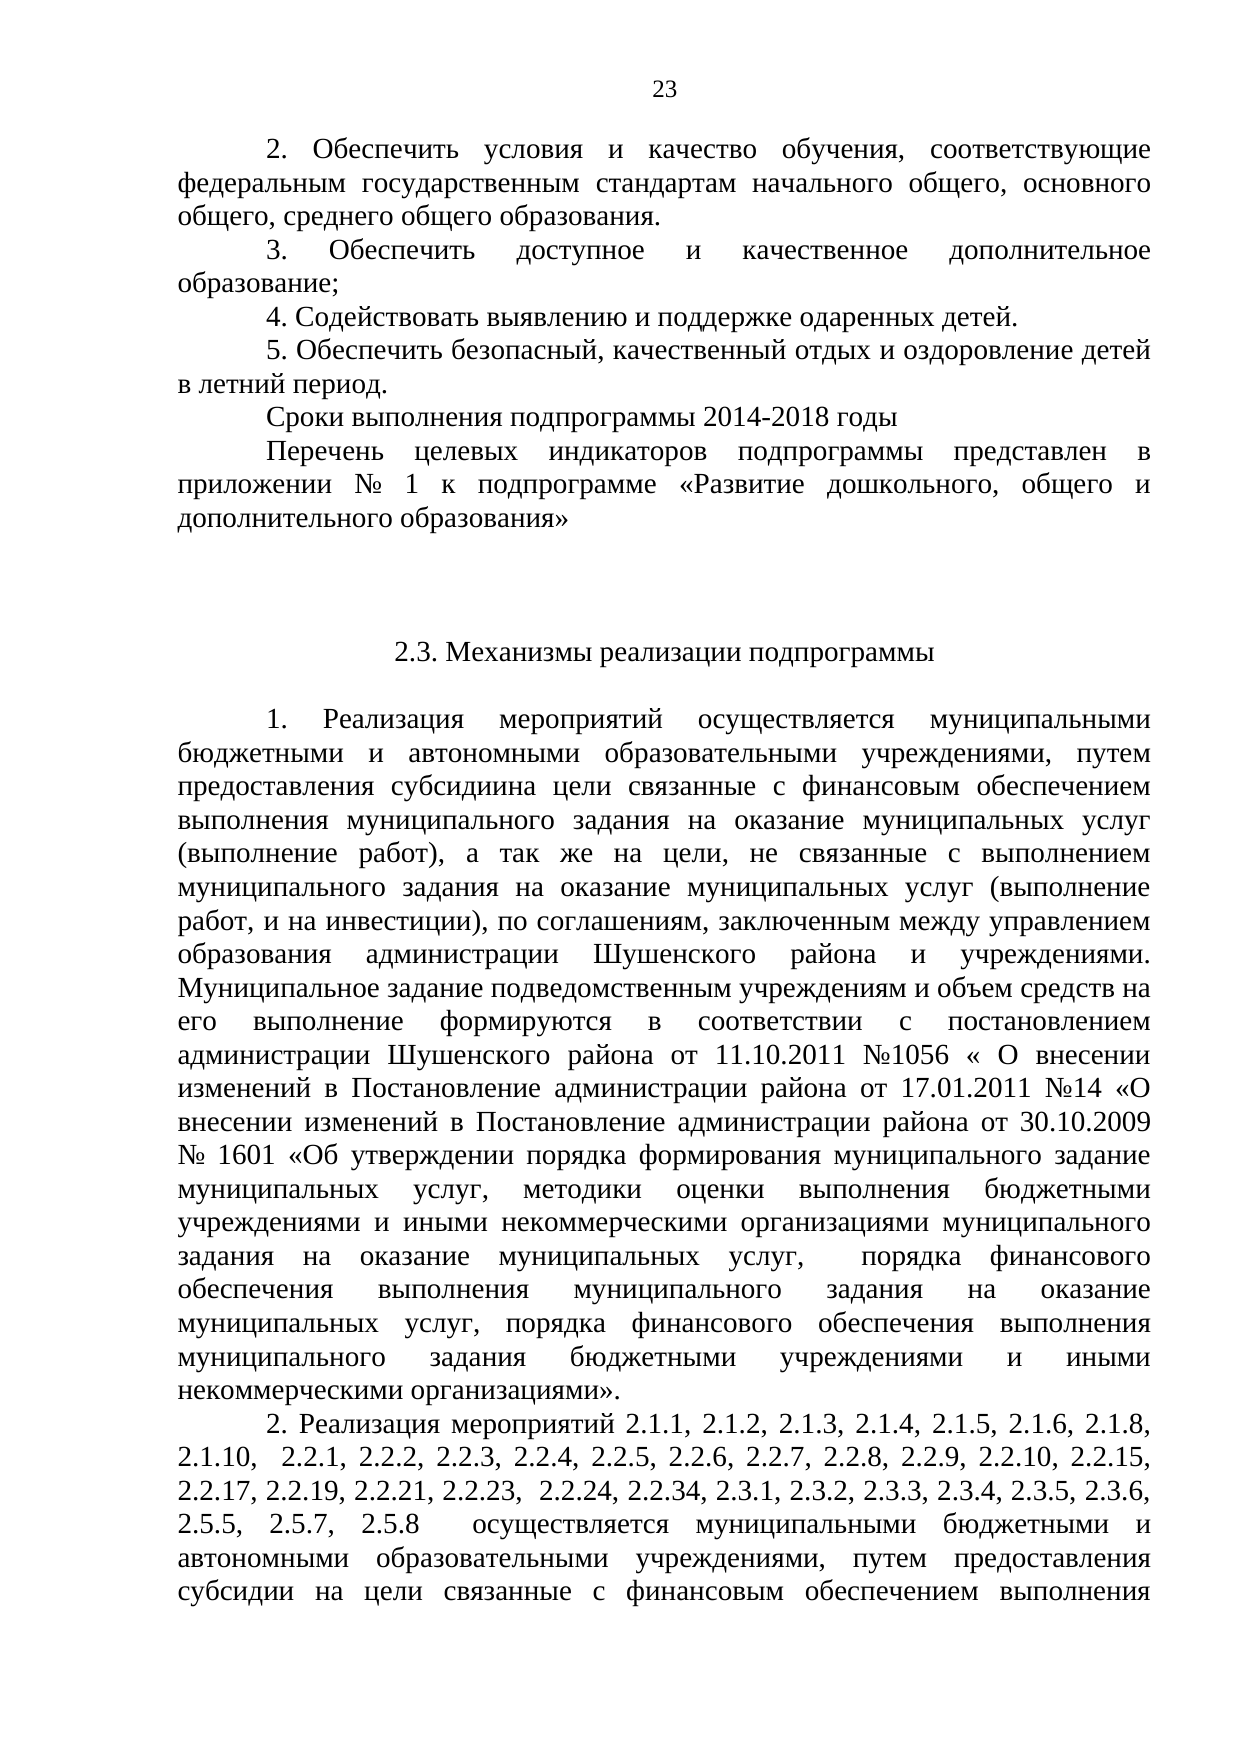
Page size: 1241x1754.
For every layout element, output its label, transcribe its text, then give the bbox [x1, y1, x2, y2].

text 2.3. Механизмы реализации подпрограммы [177, 634, 1152, 668]
text 2. Обеспечить условия и качество обучения, соответствующие федеральным государственным стандартам начального общего, основного общего, среднего общего образования. [177, 131, 1152, 232]
text 4. Содействовать выявлению и поддержке одаренных детей. [177, 299, 1152, 332]
text 3. Обеспечить доступное и качественное дополнительное образование; [177, 232, 1152, 299]
text 5. Обеспечить безопасный, качественный отдых и оздоровление детей в летний период. [177, 332, 1152, 399]
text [177, 1406, 1152, 1607]
text Сроки выполнения подпрограммы 2014-2018 годы [177, 399, 1152, 433]
text Перечень целевых индикаторов подпрограммы представлен в приложении № 1 к подпрограмме «Развитие дошкольного, общего и дополнительного образования» [177, 433, 1152, 534]
text 1. Реализация мероприятий осуществляется муниципальными бюджетными и автономными образовательными учреждениями, путем предоставления субсидиина цели связанные с финансовым обеспечением выполнения муниципального задания на оказание муниципальных услуг (выполнение работ), а так же на цели, не связанные с выполнением муниципального задания на оказание муниципальных услуг (выполнение работ, и на инвестиции), по соглашениям, заключенным между управлением образования администрации Шушенского района и учреждениями. Муниципальное задание подведомственным учреждениям и объем средств на его выполнение формируются в соответствии с постановлением администрации Шушенского района от 11.10.2011 №1056 « О внесении изменений в Постановление администрации района от 17.01.2011 №14 «О внесении изменений в Постановление администрации района от 30.10.2009 № 1601 «Об утверждении порядка формирования муниципального задание муниципальных услуг, методики оценки выполнения бюджетными учреждениями и иными некоммерческими организациями муниципального задания на оказание муниципальных услуг, порядка финансового обеспечения выполнения муниципального задания на оказание муниципальных услуг, порядка финансового обеспечения выполнения муниципального задания бюджетными учреждениями и иными некоммерческими организациями». [177, 701, 1152, 1406]
